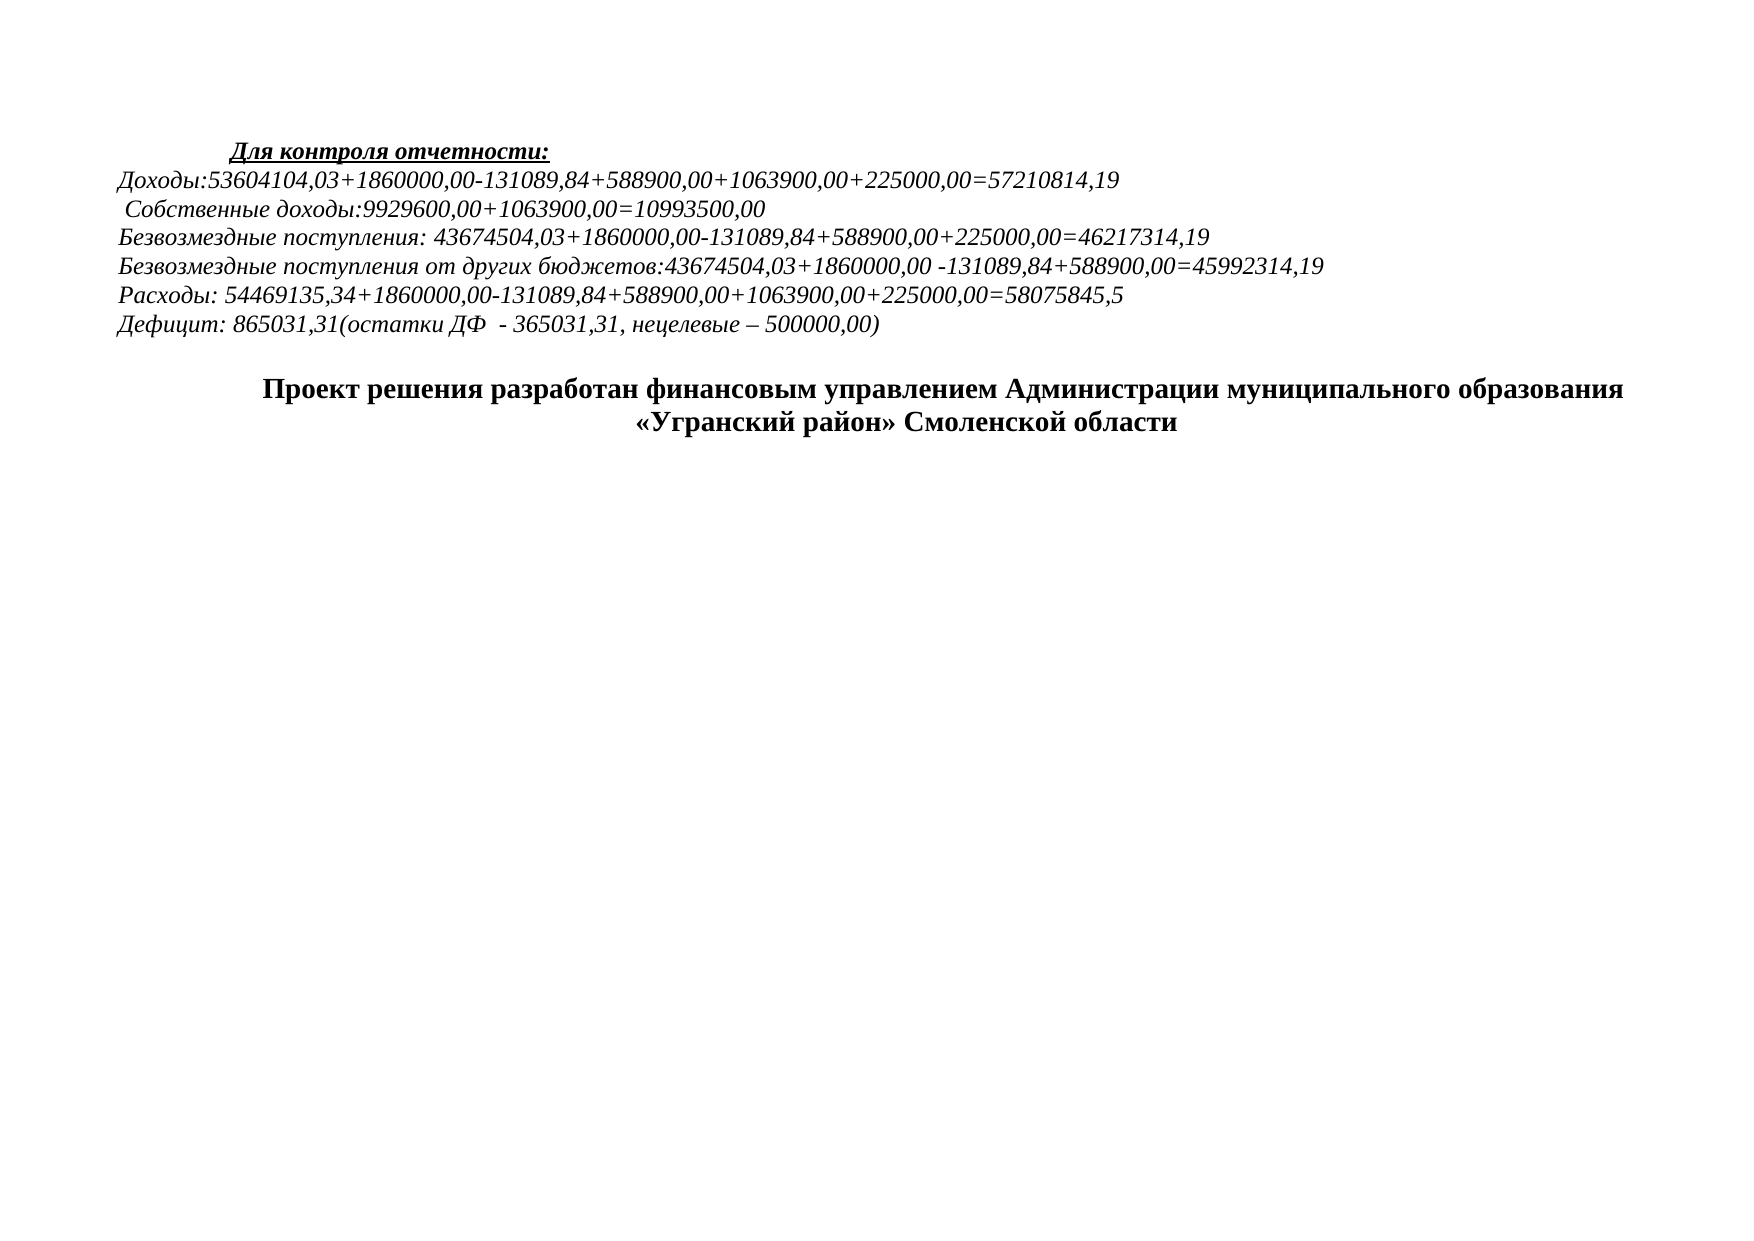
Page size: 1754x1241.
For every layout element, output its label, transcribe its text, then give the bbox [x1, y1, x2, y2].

text Расходы: 54469135,34+1860000,00-131089,84+588900,00+1063900,00+225000,00=58075845,5 [118, 280, 1695, 309]
text Безвозмездные поступления от других бюджетов:43674504,03+1860000,00 -131089,84+588900,00=45992314,19 [118, 251, 1695, 280]
text Дефицит: 865031,31(остатки ДФ - 365031,31, нецелевые – 500000,00) [118, 309, 1695, 337]
text Безвозмездные поступления: 43674504,03+1860000,00-131089,84+588900,00+225000,00=46217314,19 [118, 222, 1695, 251]
text Проект решения разработан финансовым управлением Администрации муниципального образования «Угранский район» Смоленской области [118, 371, 1695, 438]
list Для контроля отчетности: [231, 136, 1695, 165]
text Доходы:53604104,03+1860000,00-131089,84+588900,00+1063900,00+225000,00=57210814,19 [118, 165, 1695, 194]
text Собственные доходы:9929600,00+1063900,00=10993500,00 [118, 194, 1695, 222]
